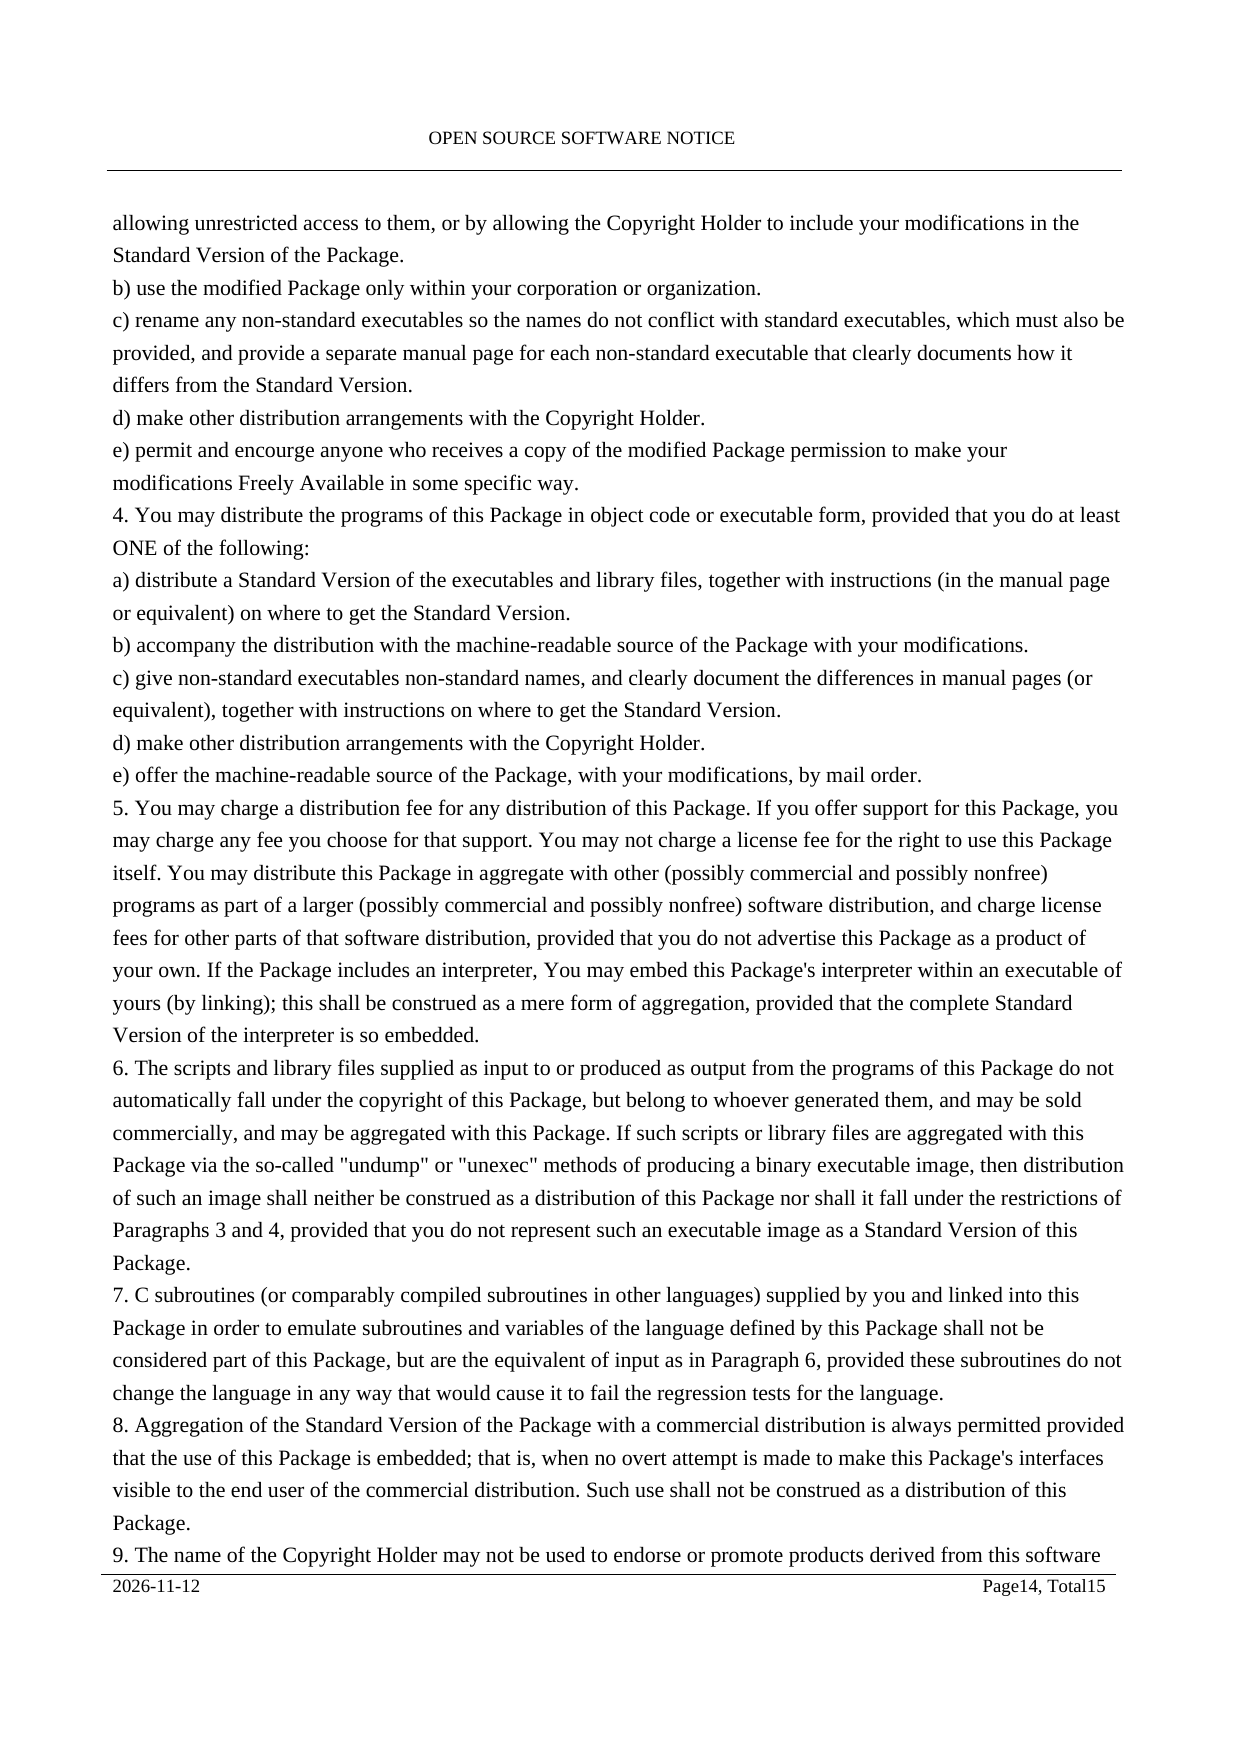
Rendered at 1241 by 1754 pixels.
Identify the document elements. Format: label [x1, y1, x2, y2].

text [112, 206, 1128, 1571]
